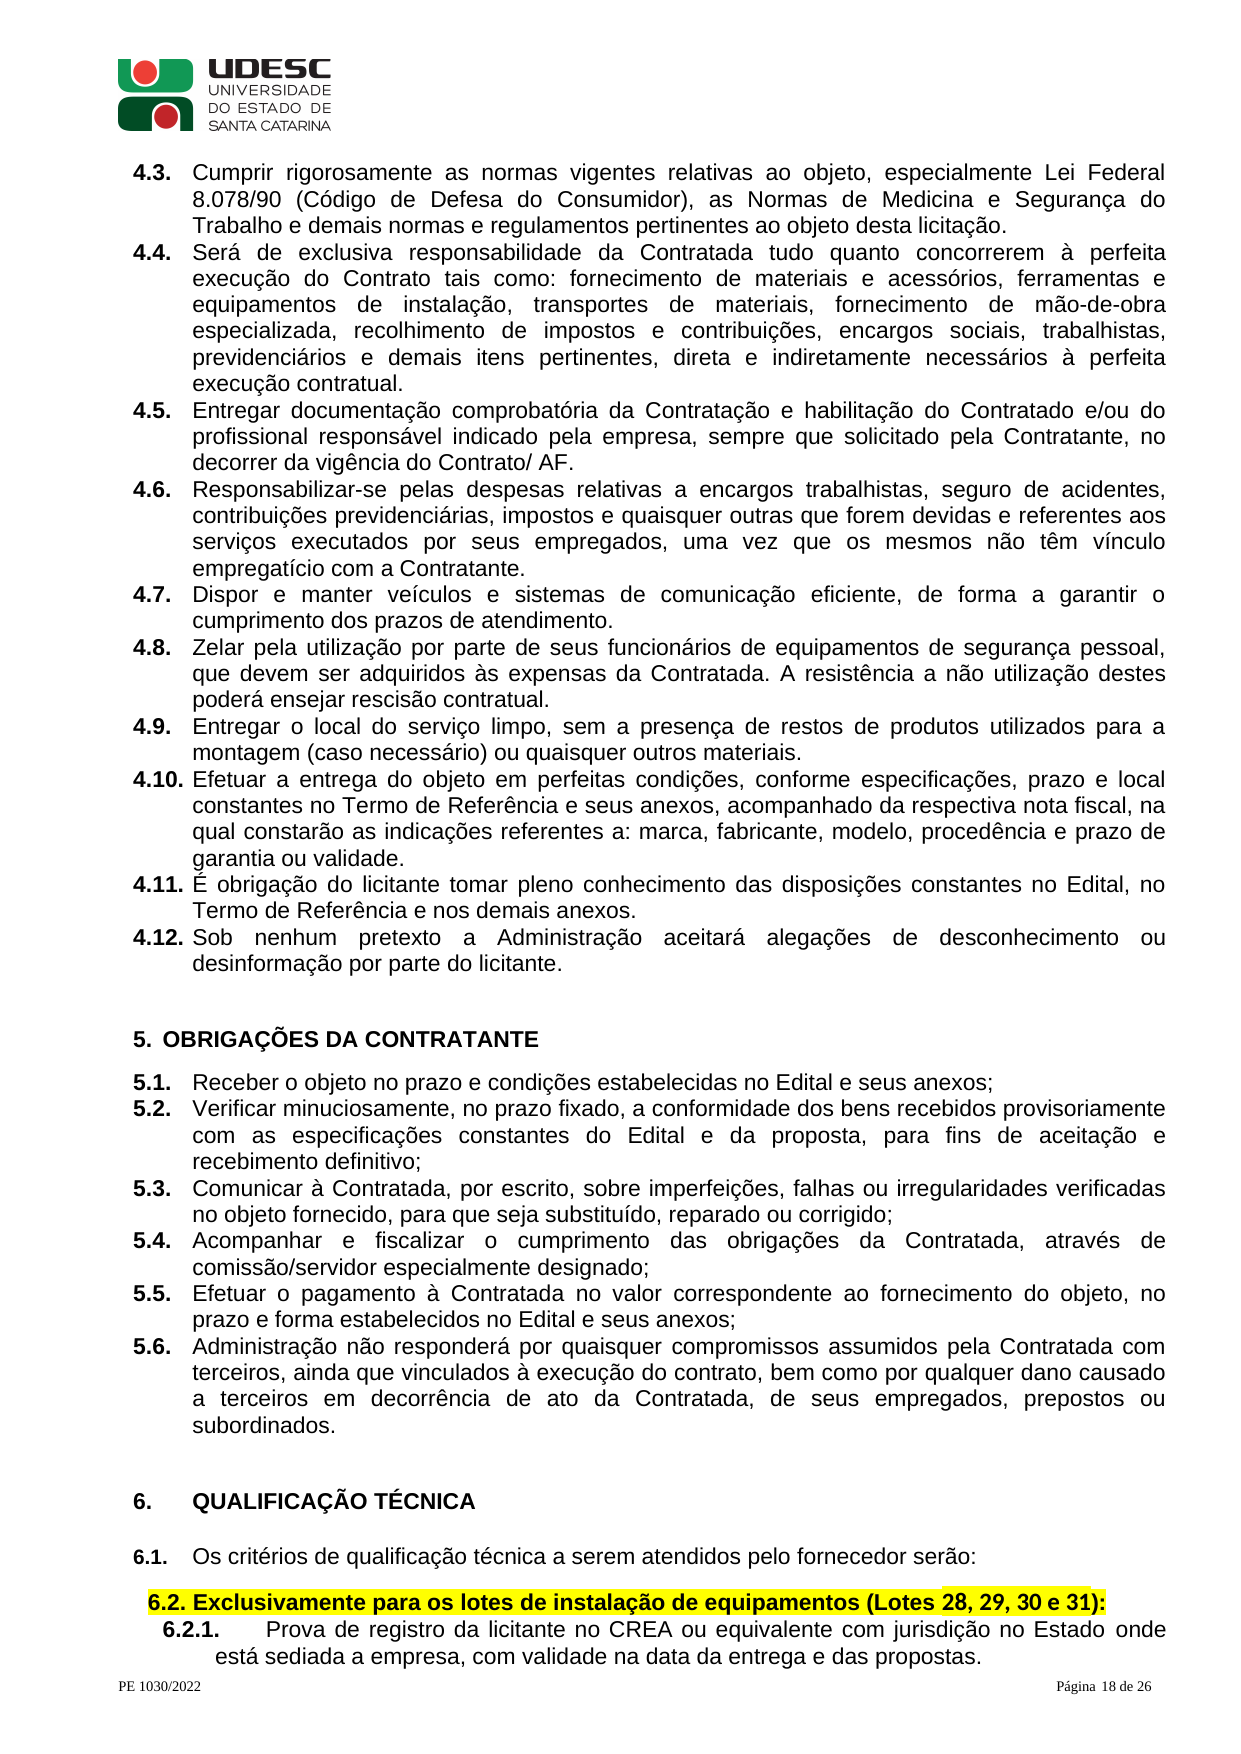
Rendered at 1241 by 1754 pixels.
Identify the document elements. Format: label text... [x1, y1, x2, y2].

list Comunicar à Contratada, por escrito, sobre imperfeições, falhas ou irregularidades verificadas no objeto fornecido, para que seja substituído, reparado ou corrigido; [133, 1174, 1166, 1227]
list Será de exclusiva responsabilidade da Contratada tudo quanto concorrerem à perfeita execução do Contrato tais como: fornecimento de materiais e acessórios, ferramentas e equipamentos de instalação, transportes de materiais, fornecimento de mão-de-obra especializada, recolhimento de impostos e contribuições, encargos sociais, trabalhistas, previdenciários e demais itens pertinentes, direta e indiretamente necessários à perfeita execução contratual. [133, 238, 1166, 397]
list Entregar o local do serviço limpo, sem a presença de restos de produtos utilizados para a montagem (caso necessário) ou quaisquer outros materiais. [133, 713, 1166, 766]
list Dispor e manter veículos e sistemas de comunicação eficiente, de forma a garantir o cumprimento dos prazos de atendimento. [133, 581, 1166, 634]
text OBRIGAÇÕES DA CONTRATANTE [133, 1026, 1166, 1053]
picture [118, 59, 331, 131]
text QUALIFICAÇÃO TÉCNICA [133, 1488, 1166, 1514]
list Efetuar a entrega do objeto em perfeitas condições, conforme especificações, prazo e local constantes no Termo de Referência e seus anexos, acompanhado da respectiva nota fiscal, na qual constarão as indicações referentes a: marca, fabricante, modelo, procedência e prazo de garantia ou validade. [133, 766, 1166, 871]
list Prova de registro da licitante no CREA ou equivalente com jurisdição no Estado onde está sediada a empresa, com validade na data da entrega e das propostas. [162, 1616, 1166, 1669]
list Receber o objeto no prazo e condições estabelecidas no Edital e seus anexos; [133, 1069, 1166, 1095]
list Responsabilizar-se pelas despesas relativas a encargos trabalhistas, seguro de acidentes, contribuições previdenciárias, impostos e quaisquer outras que forem devidas e referentes aos serviços executados por seus empregados, uma vez que os mesmos não têm vínculo empregatício com a Contratante. [133, 476, 1166, 581]
list Os critérios de qualificação técnica a serem atendidos pelo fornecedor serão: [133, 1543, 1166, 1569]
list Administração não responderá por quaisquer compromissos assumidos pela Contratada com terceiros, ainda que vinculados à execução do contrato, bem como por qualquer dano causado a terceiros em decorrência de ato da Contratada, de seus empregados, prepostos ou subordinados. [133, 1333, 1166, 1438]
list Cumprir rigorosamente as normas vigentes relativas ao objeto, especialmente Lei Federal 8.078/90 (Código de Defesa do Consumidor), as Normas de Medicina e Segurança do Trabalho e demais normas e regulamentos pertinentes ao objeto desta licitação. [133, 159, 1166, 238]
list É obrigação do licitante tomar pleno conhecimento das disposições constantes no Edital, no Termo de Referência e nos demais anexos. [133, 871, 1166, 924]
list Acompanhar e fiscalizar o cumprimento das obrigações da Contratada, através de comissão/servidor especialmente designado; [133, 1227, 1166, 1280]
list Verificar minuciosamente, no prazo fixado, a conformidade dos bens recebidos provisoriamente com as especificações constantes do Edital e da proposta, para fins de aceitação e recebimento definitivo; [133, 1095, 1166, 1174]
list Efetuar o pagamento à Contratada no valor correspondente ao fornecimento do objeto, no prazo e forma estabelecidos no Edital e seus anexos; [133, 1280, 1166, 1333]
list Entregar documentação comprobatória da Contratação e habilitação do Contratado e/ou do profissional responsável indicado pela empresa, sempre que solicitado pela Contratante, no decorrer da vigência do Contrato/ AF. [133, 397, 1166, 476]
list Sob nenhum pretexto a Administração aceitará alegações de desconhecimento ou desinformação por parte do licitante. [133, 924, 1166, 976]
list Zelar pela utilização por parte de seus funcionários de equipamentos de segurança pessoal, que devem ser adquiridos às expensas da Contratada. A resistência a não utilização destes poderá ensejar rescisão contratual. [133, 634, 1166, 713]
